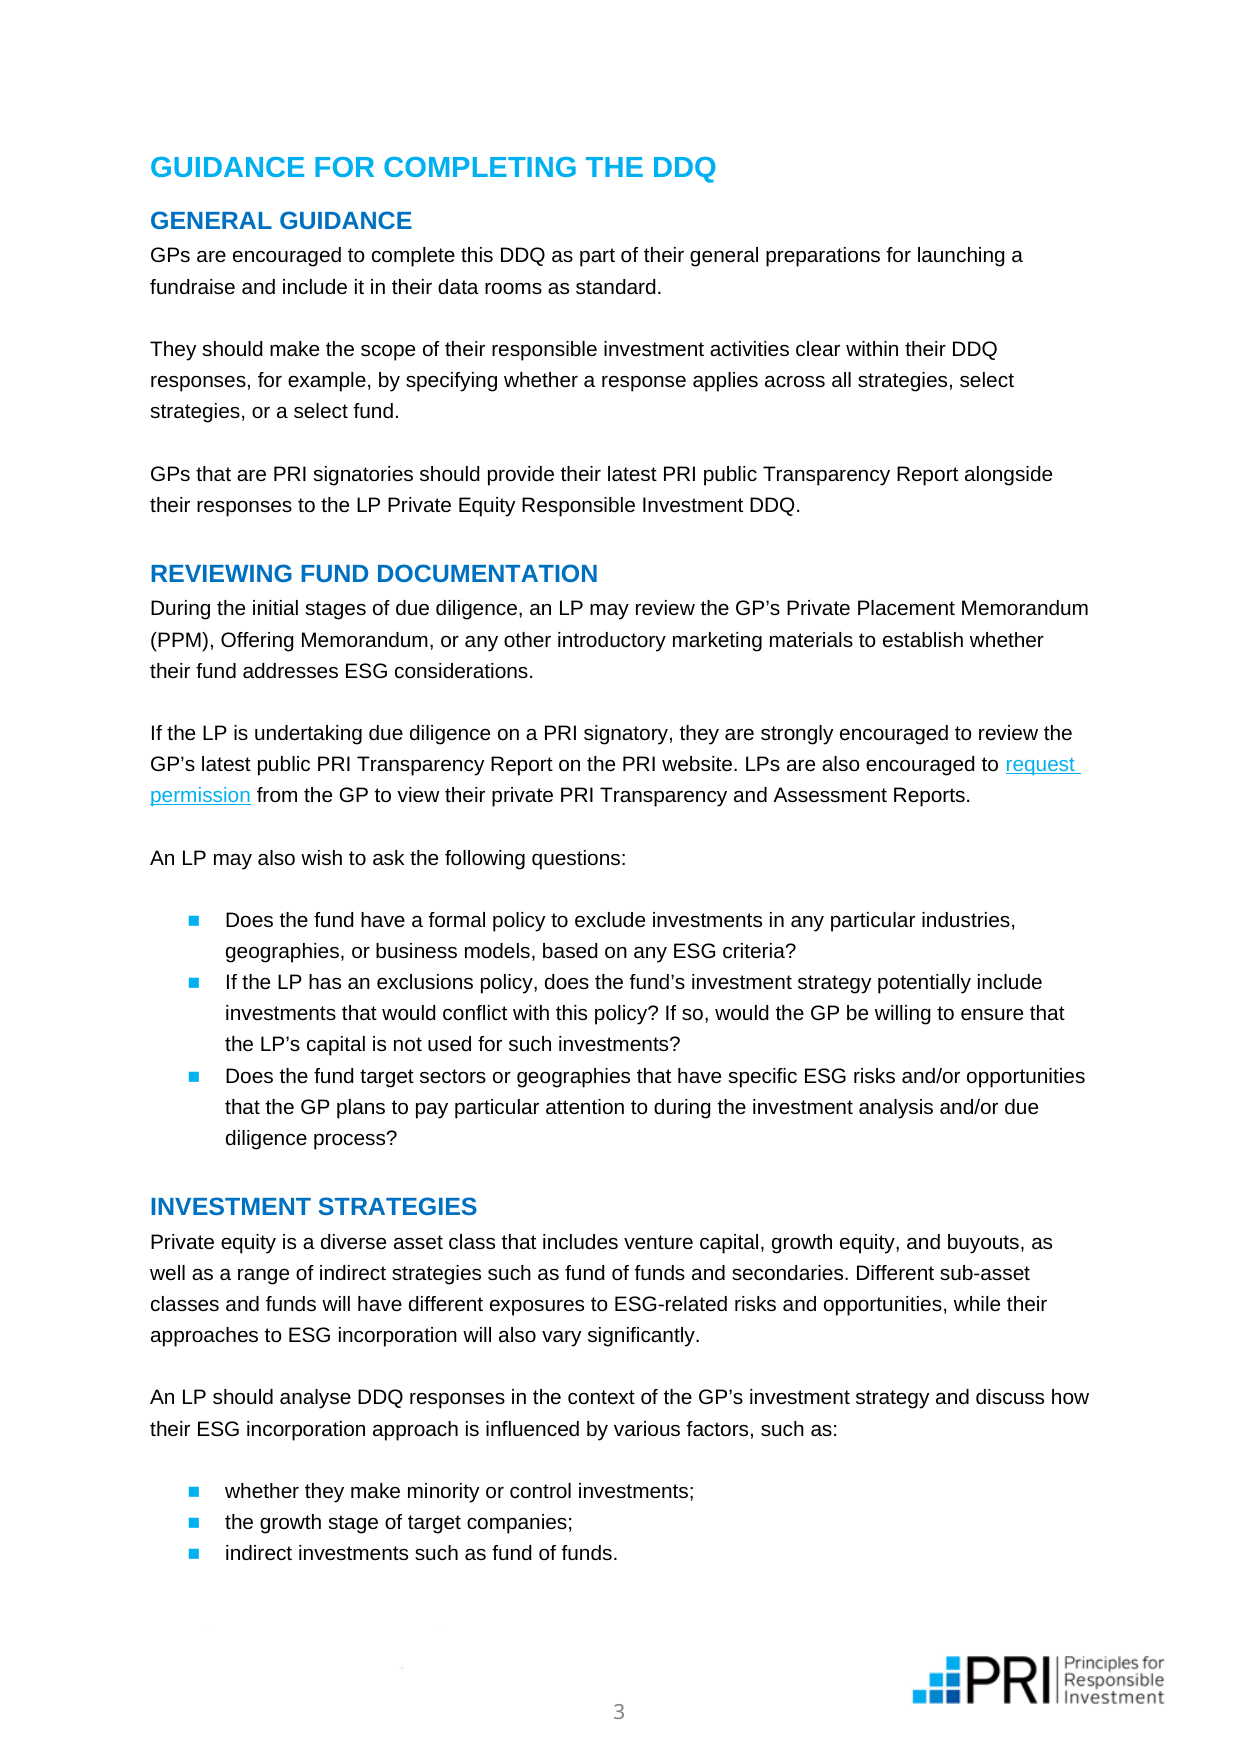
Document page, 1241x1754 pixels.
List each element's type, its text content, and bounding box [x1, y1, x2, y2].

text An LP may also wish to ask the following questions: [150, 845, 1090, 869]
text Private equity is a diverse asset class that includes venture capital, growth equity, and buyouts, as well as a range of indirect strategies such as fund of funds and secondaries. Different sub-asset classes and funds will have different exposures to ESG-related risks and opportunities, while their approaches to ESG incorporation will also vary significantly. [150, 1229, 1090, 1347]
subtitle the growth stage of target companies; [187, 1510, 1090, 1534]
text GPs are encouraged to complete this DDQ as part of their general preparations for launching a fundraise and include it in their data rooms as standard. [150, 243, 1090, 298]
subtitle indirect investments such as fund of funds. [187, 1541, 1090, 1565]
subtitle whether they make minority or control investments; [187, 1479, 1090, 1503]
subtitle INVESTMENT STRATEGIES [150, 1192, 1090, 1221]
subtitle Does the fund target sectors or geographies that have specific ESG risks and/or opportunities that the GP plans to pay particular attention to during the investment analysis and/or due diligence process? [187, 1063, 1090, 1150]
subtitle reviewing fund documentation [150, 559, 1090, 588]
subtitle If the LP has an exclusions policy, does the fund’s investment strategy potentially include investments that would conflict with this policy? If so, would the GP be willing to ensure that the LP’s capital is not used for such investments? [187, 970, 1090, 1056]
text GPs that are PRI signatories should provide their latest PRI public Transparency Report alongside their responses to the LP Private Equity Responsible Investment DDQ. [150, 461, 1090, 516]
text If the LP is undertaking due diligence on a PRI signatory, they are strongly encouraged to review the GP’s latest public PRI Transparency Report on the PRI website. LPs are also encouraged to request permission from the GP to view their private PRI Transparency and Assessment Reports. [150, 721, 1090, 807]
text An LP should analyse DDQ responses in the context of the GP’s investment strategy and discuss how their ESG incorporation approach is influenced by various factors, such as: [150, 1385, 1090, 1440]
text During the initial stages of due diligence, an LP may review the GP’s Private Placement Memorandum (PPM), Offering Memorandum, or any other introductory marketing materials to establish whether their fund addresses ESG considerations. [150, 596, 1090, 682]
subtitle Does the fund have a formal policy to exclude investments in any particular industries, geographies, or business models, based on any ESG criteria? [187, 908, 1090, 963]
subtitle general guidance [150, 206, 1090, 235]
picture [1, 1561, 1241, 1754]
subtitle guidance for completing the DDQ [150, 150, 1090, 183]
text They should make the scope of their responsible investment activities clear within their DDQ responses, for example, by specifying whether a response applies across all strategies, select strategies, or a select fund. [150, 337, 1090, 423]
